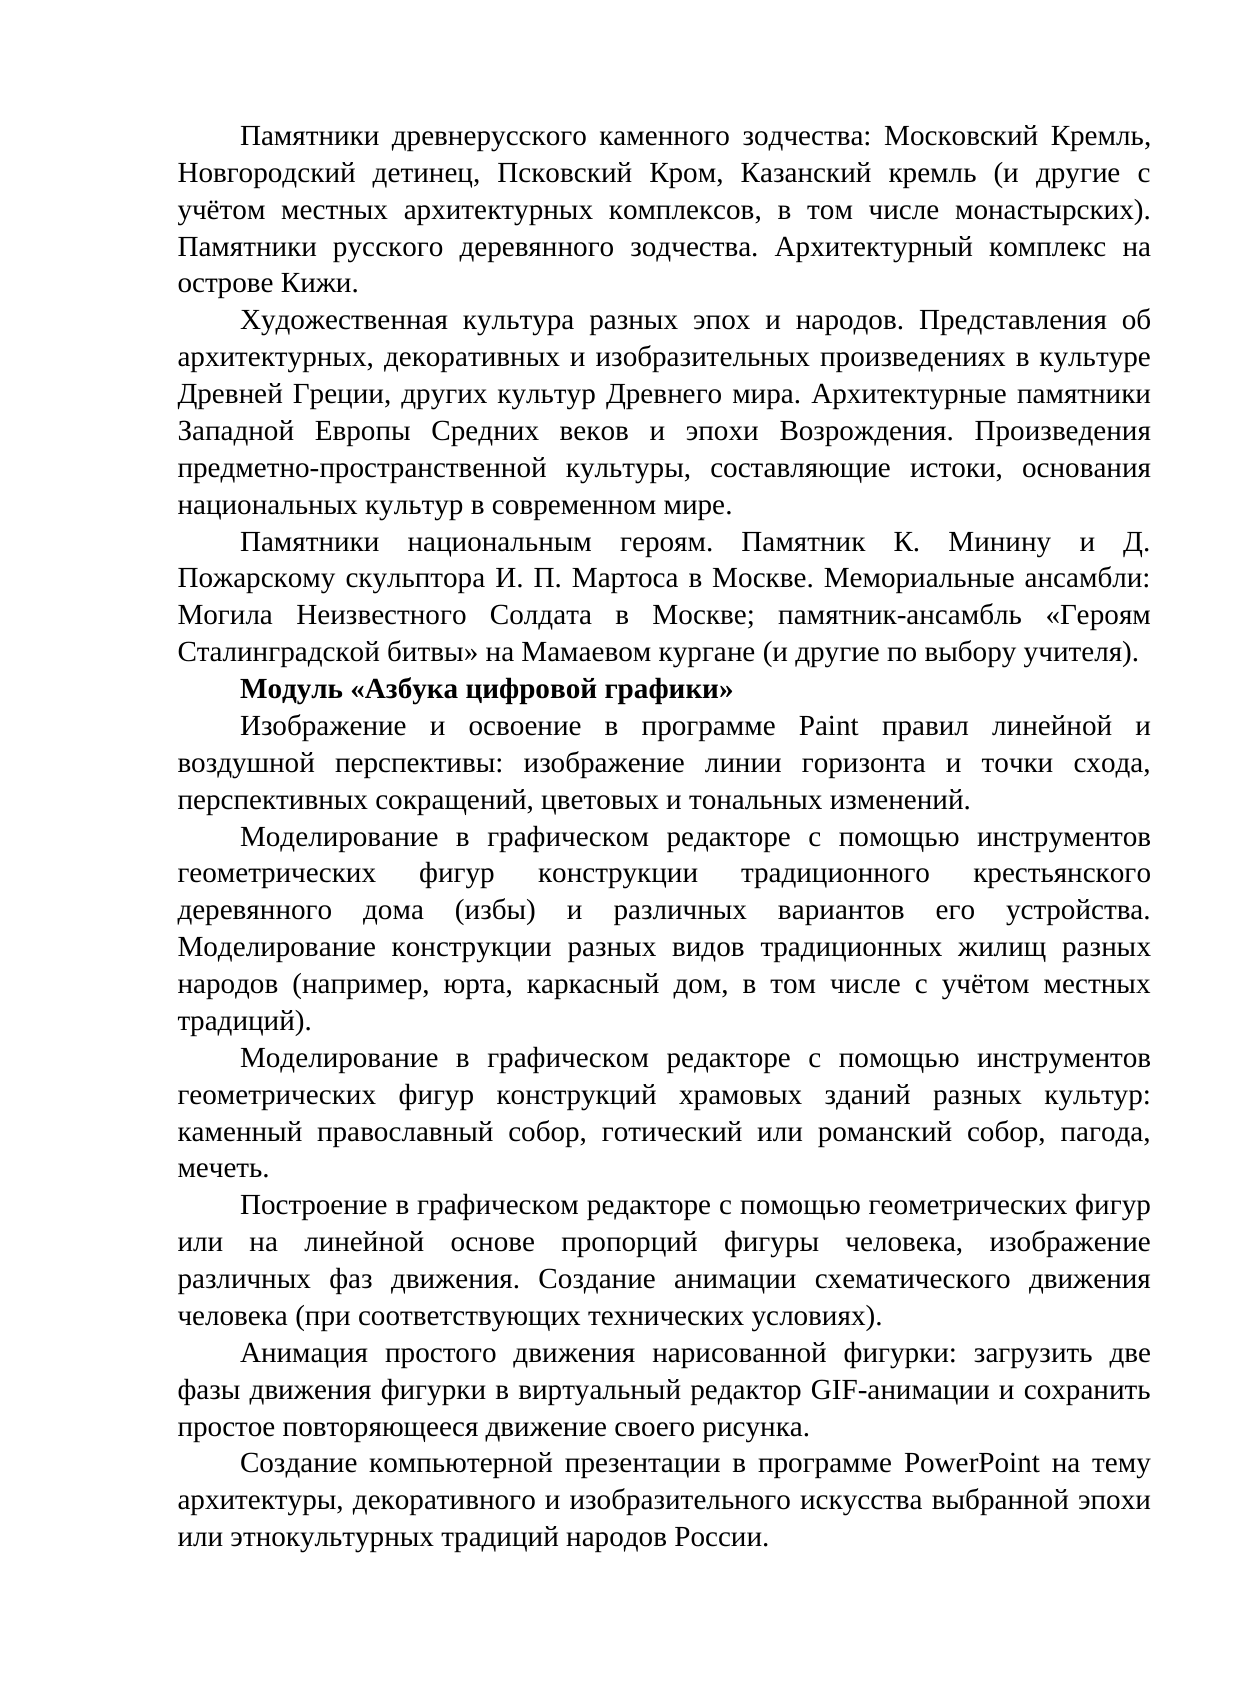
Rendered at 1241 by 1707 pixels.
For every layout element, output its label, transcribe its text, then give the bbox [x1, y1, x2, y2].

text Моделирование в графическом редакторе с помощью инструментов геометрических фигур конструкции традиционного крестьянского деревянного дома (избы) и различных вариантов его устройства. Моделирование конструкции разных видов традиционных жилищ разных народов (например, юрта, каркасный дом, в том числе с учётом местных традиций). [177, 819, 1152, 1037]
text Художественная культура разных эпох и народов. Представления об архитектурных, декоративных и изобразительных произведениях в культуре Древней Греции, других культур Древнего мира. Архитектурные памятники Западной Европы Средних веков и эпохи Возрождения. Произведения предметно-пространственной культуры, составляющие истоки, основания национальных культур в современном мире. [177, 302, 1152, 520]
text Анимация простого движения нарисованной фигурки: загрузить две фазы движения фигурки в виртуальный редактор GIF-анимации и сохранить простое повторяющееся движение своего рисунка. [177, 1335, 1152, 1442]
text Создание компьютерной презентации в программе PowerPoint на тему архитектуры, декоративного и изобразительного искусства выбранной эпохи или этнокультурных традиций народов России. [177, 1446, 1152, 1553]
text Моделирование в графическом редакторе с помощью инструментов геометрических фигур конструкций храмовых зданий разных культур: каменный православный собор, готический или романский собор, пагода, мечеть. [177, 1040, 1152, 1184]
text Построение в графическом редакторе с помощью геометрических фигур или на линейной основе пропорций фигуры человека, изображение различных фаз движения. Создание анимации схематического движения человека (при соответствующих технических условиях). [177, 1187, 1152, 1332]
text Изображение и освоение в программе Paint правил линейной и воздушной перспективы: изображение линии горизонта и точки схода, перспективных сокращений, цветовых и тональных изменений. [177, 708, 1152, 815]
text Памятники древнерусского каменного зодчества: Московский Кремль, Новгородский детинец, Псковский Кром, Казанский кремль (и другие с учётом местных архитектурных комплексов, в том числе монастырских). Памятники русского деревянного зодчества. Архитектурный комплекс на острове Кижи. [177, 118, 1152, 299]
text Памятники национальным героям. Памятник К. Минину и Д. Пожарскому скульптора И. П. Мартоса в Москве. Мемориальные ансамбли: Могила Неизвестного Солдата в Москве; памятник-ансамбль «Героям Сталинградской битвы» на Мамаевом кургане (и другие по выбору учителя). [177, 524, 1152, 668]
text Модуль «Азбука цифровой графики» [177, 671, 1152, 705]
